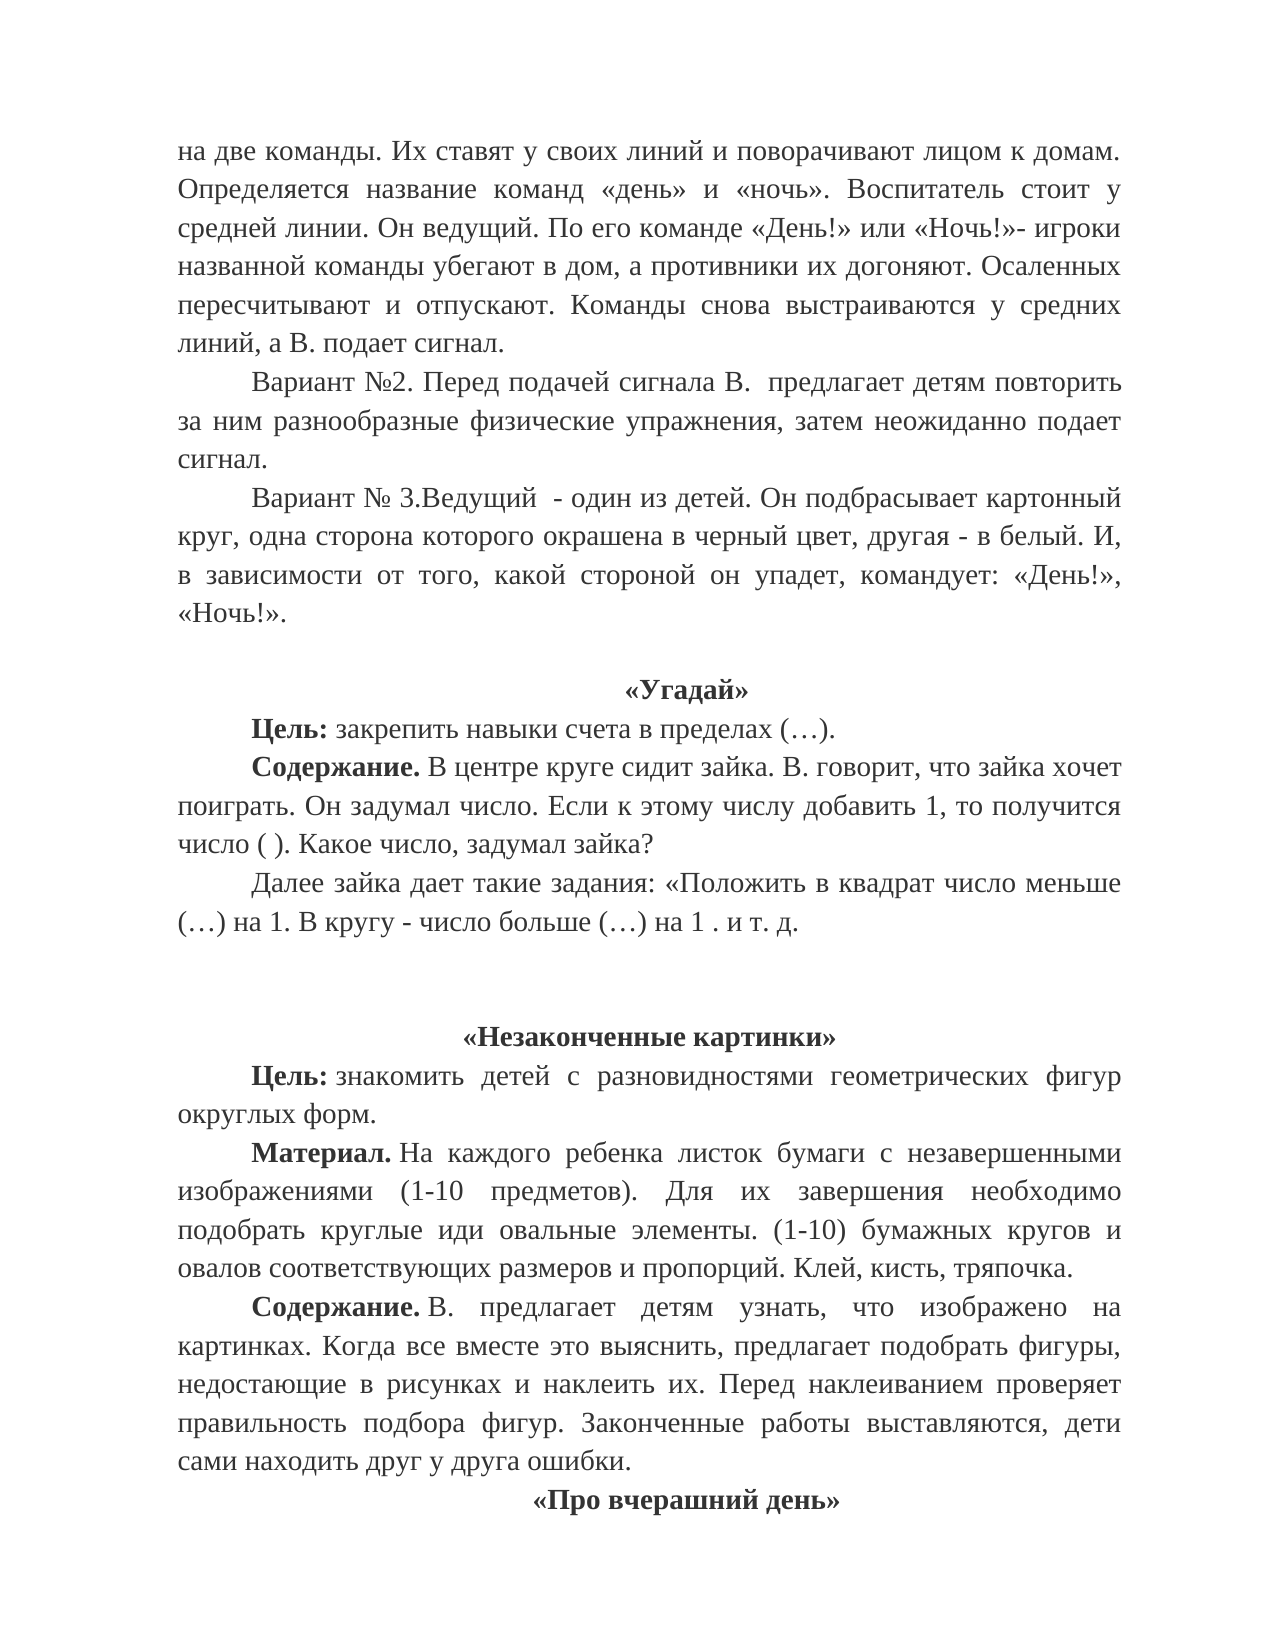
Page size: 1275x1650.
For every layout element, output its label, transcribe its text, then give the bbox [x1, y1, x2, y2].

text Содержание. В центре круге сидит зайка. В. говорит, что зайка хочет поиграть. Он задумал число. Если к этому числу добавить 1, то получится число ( ). Какое число, задумал зайка? [177, 749, 1122, 860]
text «Про вчерашний день» [177, 1482, 1122, 1515]
text «Незаконченные картинки» [177, 1019, 1122, 1053]
text «Угадай» [177, 672, 1122, 706]
text Материал. На каждого ребенка листок бумаги с незавершенными изображениями (1-10 предметов). Для их завершения необходимо подобрать круглые иди овальные элементы. (1-10) бумажных кругов и овалов соответствующих размеров и пропорций. Клей, кисть, тряпочка. [177, 1135, 1122, 1284]
text Цель: знакомить детей с разновидностями геометрических фигур округлых форм. [177, 1058, 1122, 1130]
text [177, 133, 1122, 359]
text Вариант № 3.Ведущий - один из детей. Он подбрасывает картонный круг, одна сторона которого окрашена в черный цвет, другая - в белый. И, в зависимости от того, какой стороной он упадет, командует: «День!», «Ночь!». [177, 480, 1122, 629]
text Цель: закрепить навыки счета в пределах (…). [177, 711, 1122, 744]
text Содержание. В. предлагает детям узнать, что изображено на картинках. Когда все вместе это выяснить, предлагает подобрать фигуры, недостающие в рисунках и наклеить их. Перед наклеиванием проверяет правильность подбора фигур. Законченные работы выставляются, дети сами находить друг у друга ошибки. [177, 1289, 1122, 1477]
text Вариант №2. Перед подачей сигнала В. предлагает детям повторить за ним разнообразные физические упражнения, затем неожиданно подает сигнал. [177, 364, 1122, 475]
text Далее зайка дает такие задания: «Положить в квадрат число меньше (…) на 1. В кругу - число больше (…) на 1 . и т. д. [177, 865, 1122, 937]
